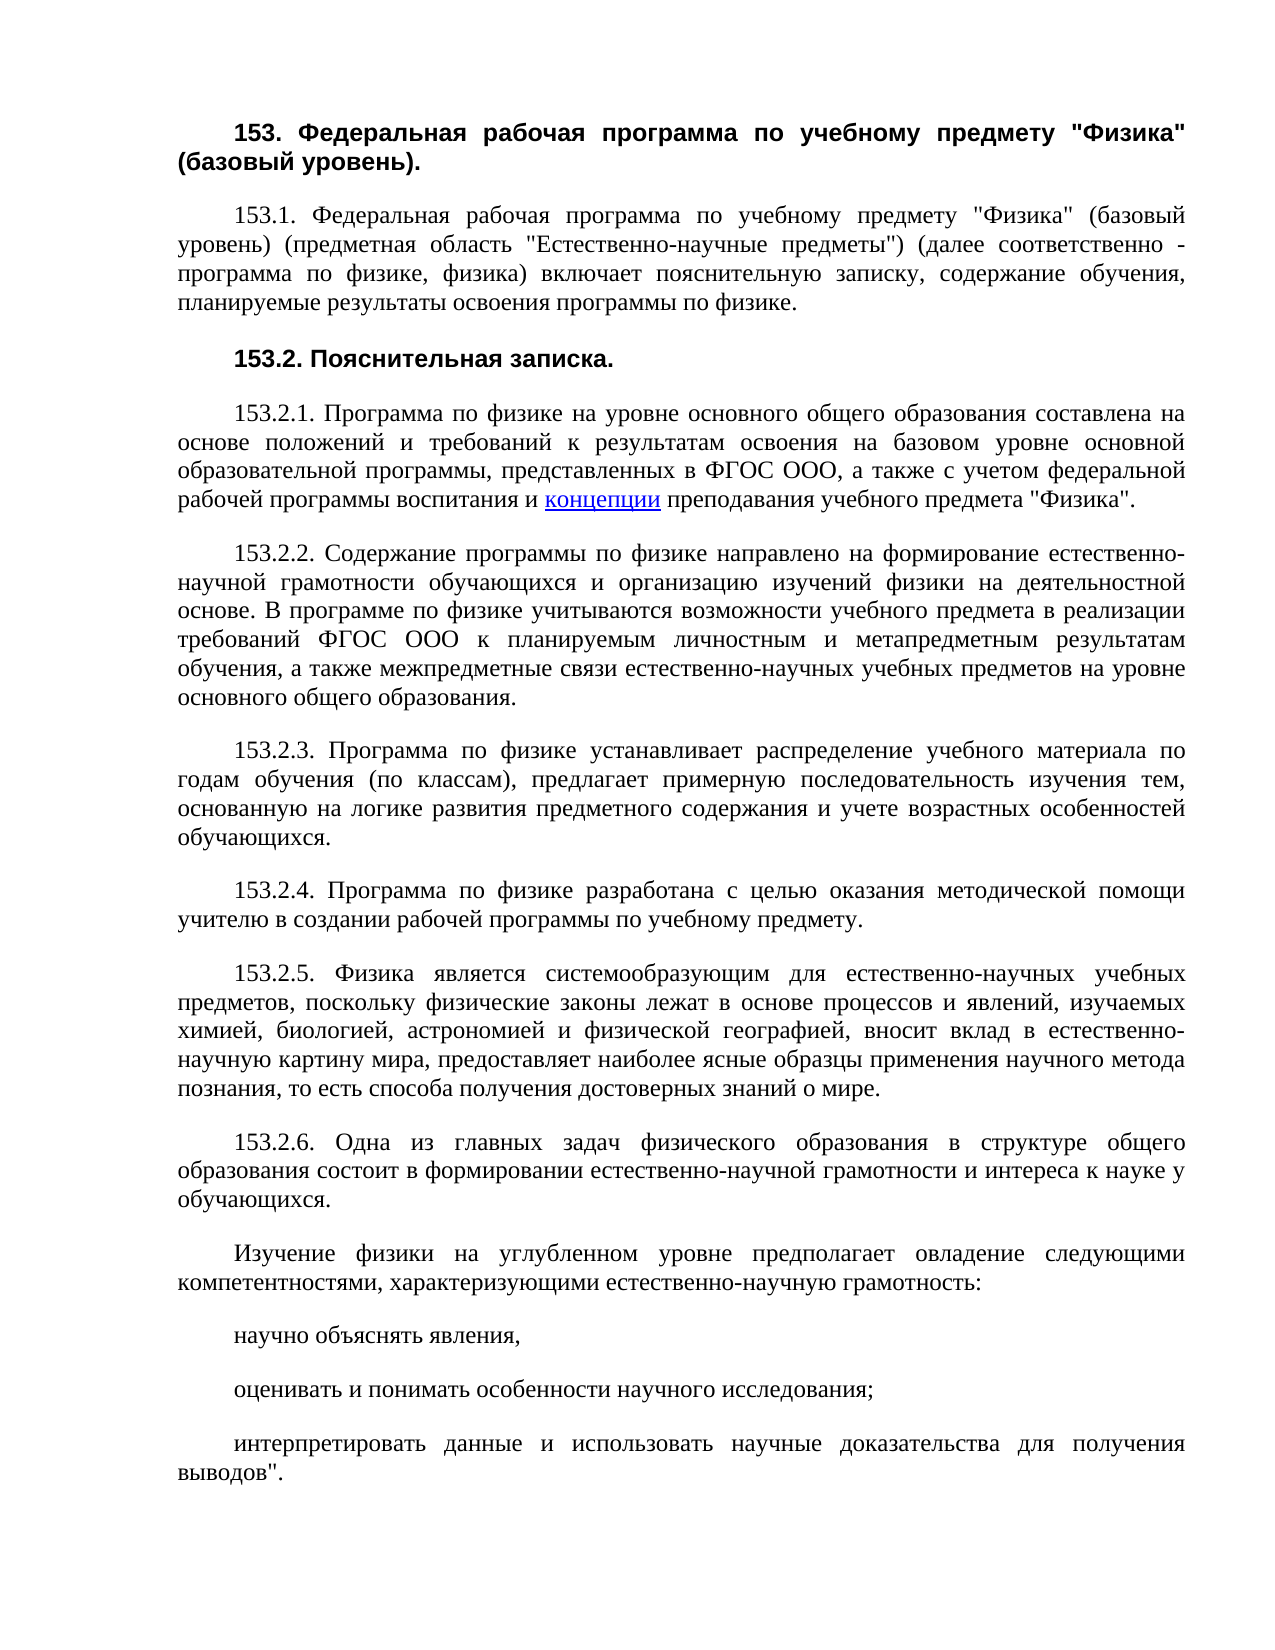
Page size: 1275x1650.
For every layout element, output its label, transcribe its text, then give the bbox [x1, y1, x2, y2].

text научно объяснять явления, [177, 1321, 1186, 1349]
text 153.2.5. Физика является системообразующим для естественно-научных учебных предметов, поскольку физические законы лежат в основе процессов и явлений, изучаемых химией, биологией, астрономией и физической географией, вносит вклад в естественно-научную картину мира, предоставляет наиболее ясные образцы применения научного метода познания, то есть способа получения достоверных знаний о мире. [177, 958, 1186, 1102]
text интерпретировать данные и использовать научные доказательства для получения выводов". [177, 1428, 1186, 1486]
text Изучение физики на углубленном уровне предполагает овладение следующими компетентностями, характеризующими естественно-научную грамотность: [177, 1238, 1186, 1296]
text 153.1. Федеральная рабочая программа по учебному предмету "Физика" (базовый уровень) (предметная область "Естественно-научные предметы") (далее соответственно - программа по физике, физика) включает пояснительную записку, содержание обучения, планируемые результаты освоения программы по физике. [177, 201, 1186, 316]
text оценивать и понимать особенности научного исследования; [177, 1374, 1186, 1403]
text 153.2.6. Одна из главных задач физического образования в структуре общего образования состоит в формировании естественно-научной грамотности и интереса к науке у обучающихся. [177, 1127, 1186, 1213]
text 153.2.4. Программа по физике разработана с целью оказания методической помощи учителю в создании рабочей программы по учебному предмету. [177, 876, 1186, 933]
text 153.2.2. Содержание программы по физике направлено на формирование естественно-научной грамотности обучающихся и организацию изучений физики на деятельностной основе. В программе по физике учитываются возможности учебного предмета в реализации требований ФГОС ООО к планируемым личностным и метапредметным результатам обучения, а также межпредметные связи естественно-научных учебных предметов на уровне основного общего образования. [177, 538, 1186, 711]
text 153. Федеральная рабочая программа по учебному предмету "Физика" (базовый уровень). [177, 118, 1186, 176]
text 153.2.1. Программа по физике на уровне основного общего образования составлена на основе положений и требований к результатам освоения на базовом уровне основной образовательной программы, представленных в ФГОС ООО, а также с учетом федеральной рабочей программы воспитания и концепции преподавания учебного предмета "Физика". [177, 398, 1186, 513]
text 153.2. Пояснительная записка. [177, 344, 1186, 373]
text 153.2.3. Программа по физике устанавливает распределение учебного материала по годам обучения (по классам), предлагает примерную последовательность изучения тем, основанную на логике развития предметного содержания и учете возрастных особенностей обучающихся. [177, 736, 1186, 851]
